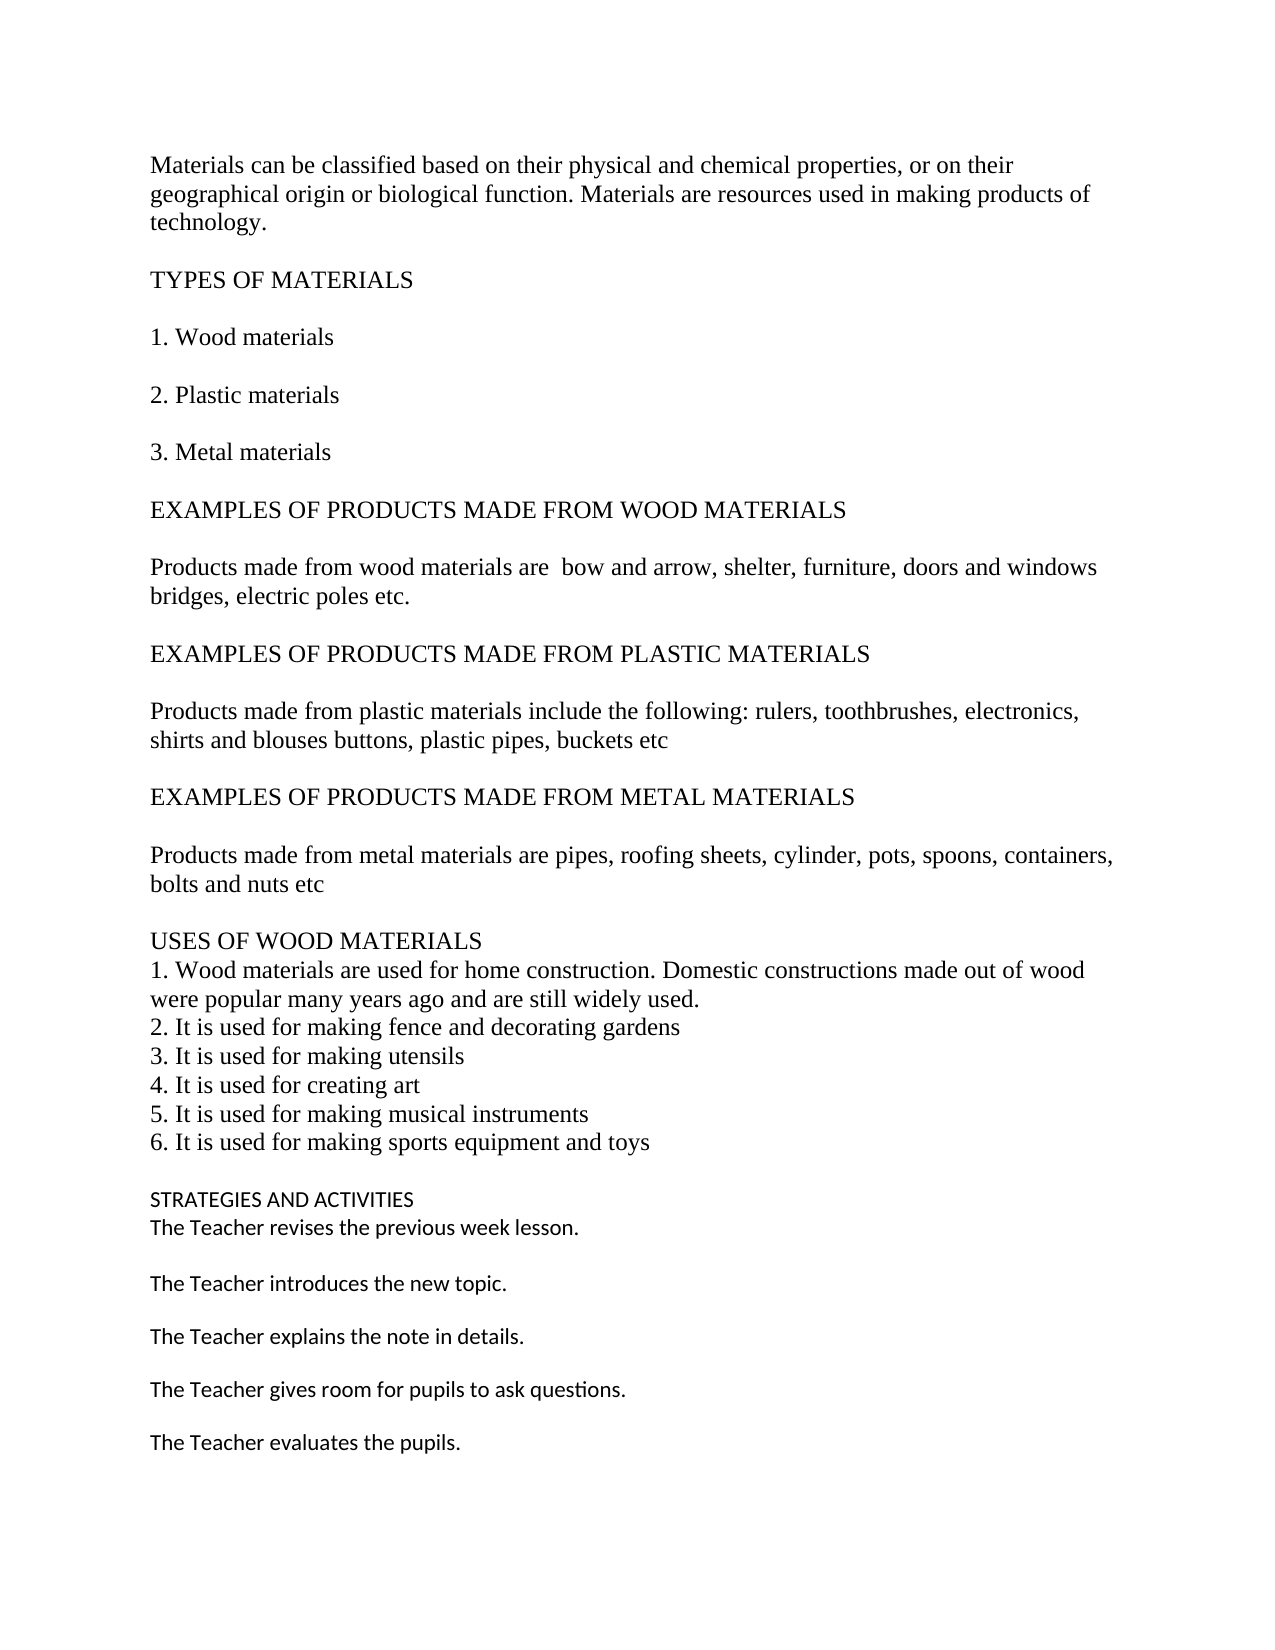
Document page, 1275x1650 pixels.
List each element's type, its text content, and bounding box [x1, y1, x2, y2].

text USES OF WOOD MATERIALS [150, 926, 1125, 955]
text 1. Wood materials [150, 322, 1125, 351]
text 4. It is used for creating art [150, 1070, 1125, 1099]
text 6. It is used for making sports equipment and toys [150, 1127, 1125, 1156]
text EXAMPLES OF PRODUCTS MADE FROM METAL MATERIALS [150, 782, 1125, 811]
text TYPES OF MATERIALS [150, 265, 1125, 294]
text The Teacher evaluates the pupils. [150, 1428, 1125, 1456]
text Products made from metal materials are pipes, roofing sheets, cylinder, pots, spoons, containers, bolts and nuts etc [150, 840, 1125, 897]
text 5. It is used for making musical instruments [150, 1099, 1125, 1127]
text The Teacher explains the note in details. [150, 1322, 1125, 1350]
text The Teacher introduces the new topic. [150, 1269, 1125, 1297]
text EXAMPLES OF PRODUCTS MADE FROM PLASTIC MATERIALS [150, 639, 1125, 667]
text Products made from plastic materials include the following: rulers, toothbrushes, electronics, shirts and blouses buttons, plastic pipes, buckets etc [150, 696, 1125, 754]
text Materials can be classified based on their physical and chemical properties, or on their geographical origin or biological function. Materials are resources used in making products of technology. [150, 150, 1125, 236]
text The Teacher gives room for pupils to ask questions. [150, 1375, 1125, 1403]
text EXAMPLES OF PRODUCTS MADE FROM WOOD MATERIALS [150, 495, 1125, 524]
text 3. It is used for making utensils [150, 1041, 1125, 1070]
text 2. It is used for making fence and decorating gardens [150, 1012, 1125, 1041]
text 1. Wood materials are used for home construction. Domestic constructions made out of wood were popular many years ago and are still widely used. [150, 955, 1125, 1012]
text 2. Plastic materials [150, 380, 1125, 409]
text STRATEGIES AND ACTIVITIES [150, 1185, 1125, 1213]
text The Teacher revises the previous week lesson. [150, 1213, 1125, 1241]
text 3. Metal materials [150, 437, 1125, 466]
text Products made from wood materials are bow and arrow, shelter, furniture, doors and windows bridges, electric poles etc. [150, 552, 1125, 610]
